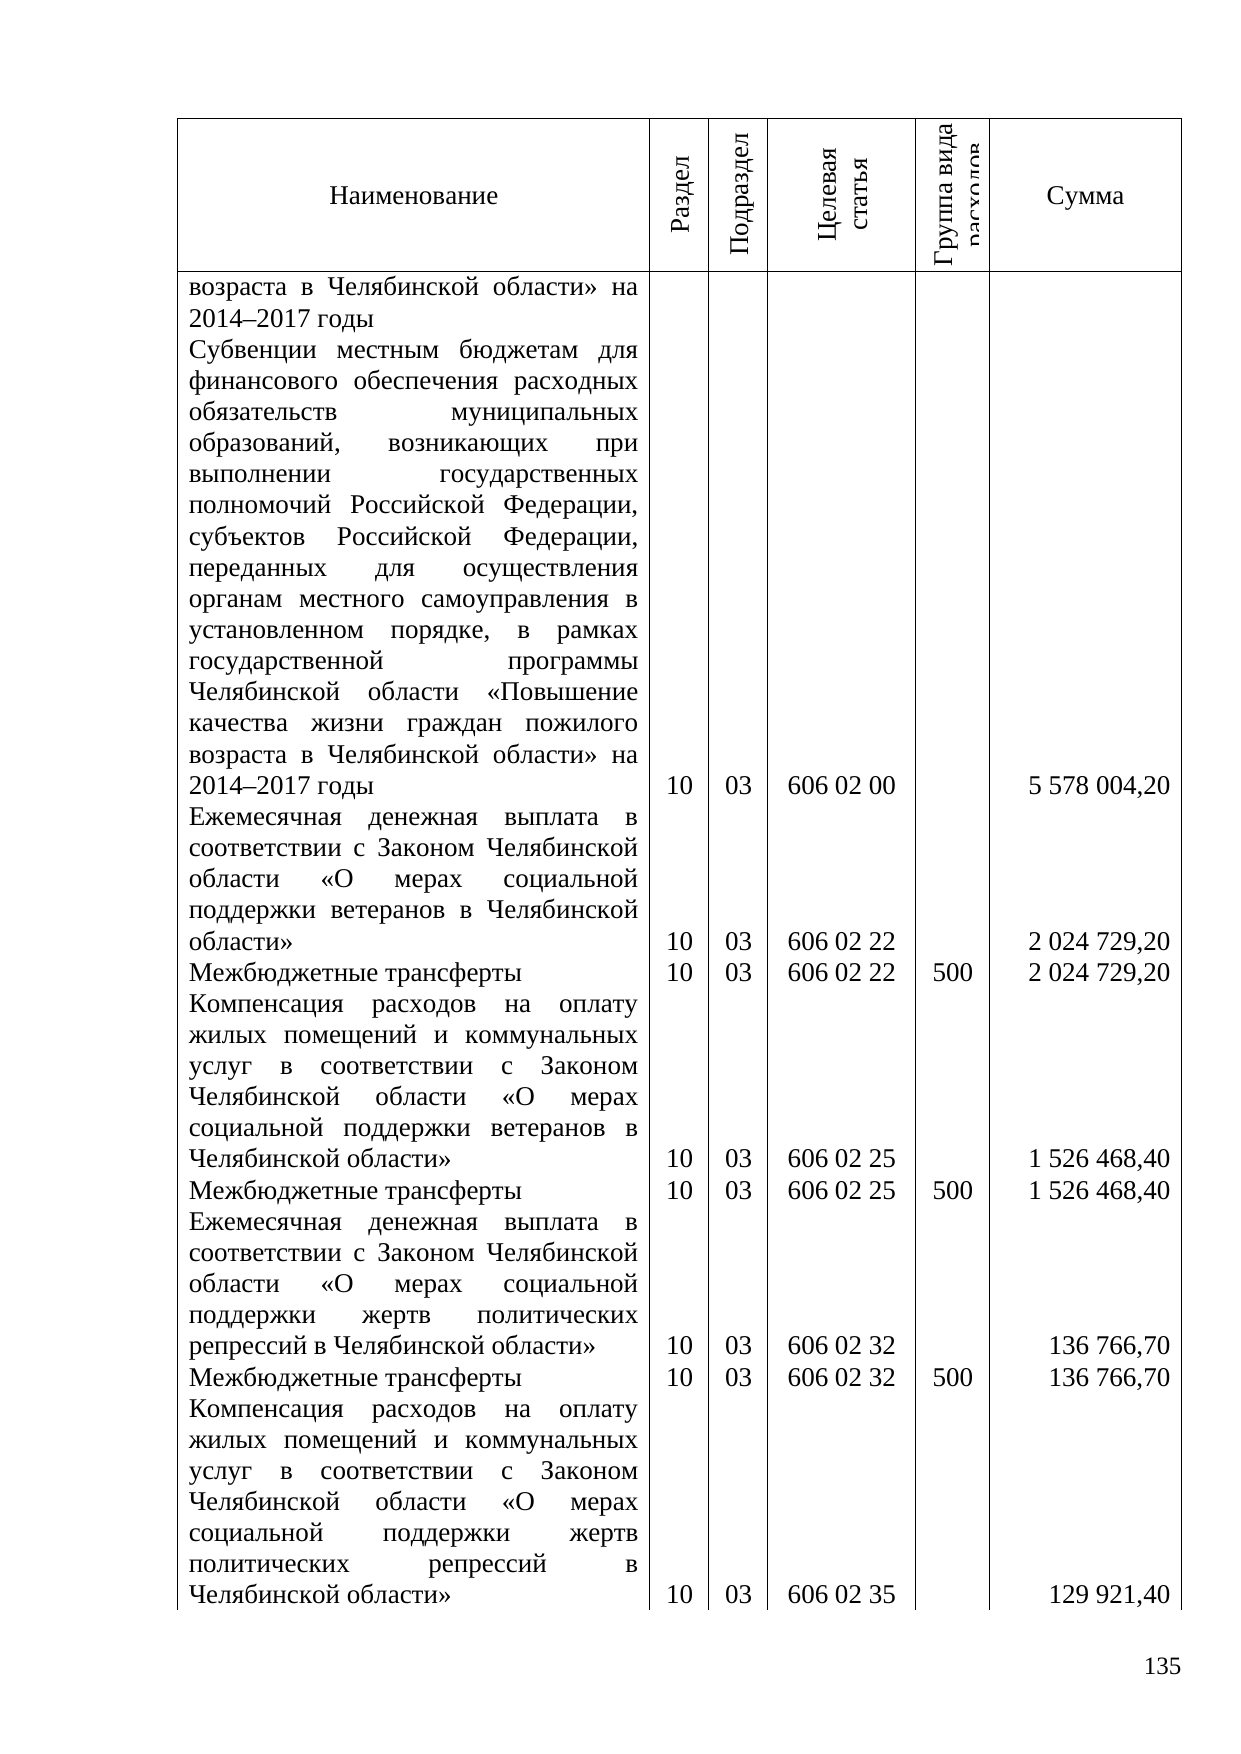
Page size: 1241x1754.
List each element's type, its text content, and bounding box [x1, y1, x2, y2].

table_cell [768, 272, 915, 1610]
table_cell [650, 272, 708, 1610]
table_header Группа вида расходов [916, 119, 989, 271]
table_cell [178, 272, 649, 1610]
table_header Сумма [990, 119, 1181, 271]
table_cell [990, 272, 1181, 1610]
table_header Целевая статья [768, 119, 915, 271]
table_header Наименование [178, 119, 649, 271]
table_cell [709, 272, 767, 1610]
table_header Раздел [650, 119, 708, 271]
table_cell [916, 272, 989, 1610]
table_header Подраздел [709, 119, 767, 271]
